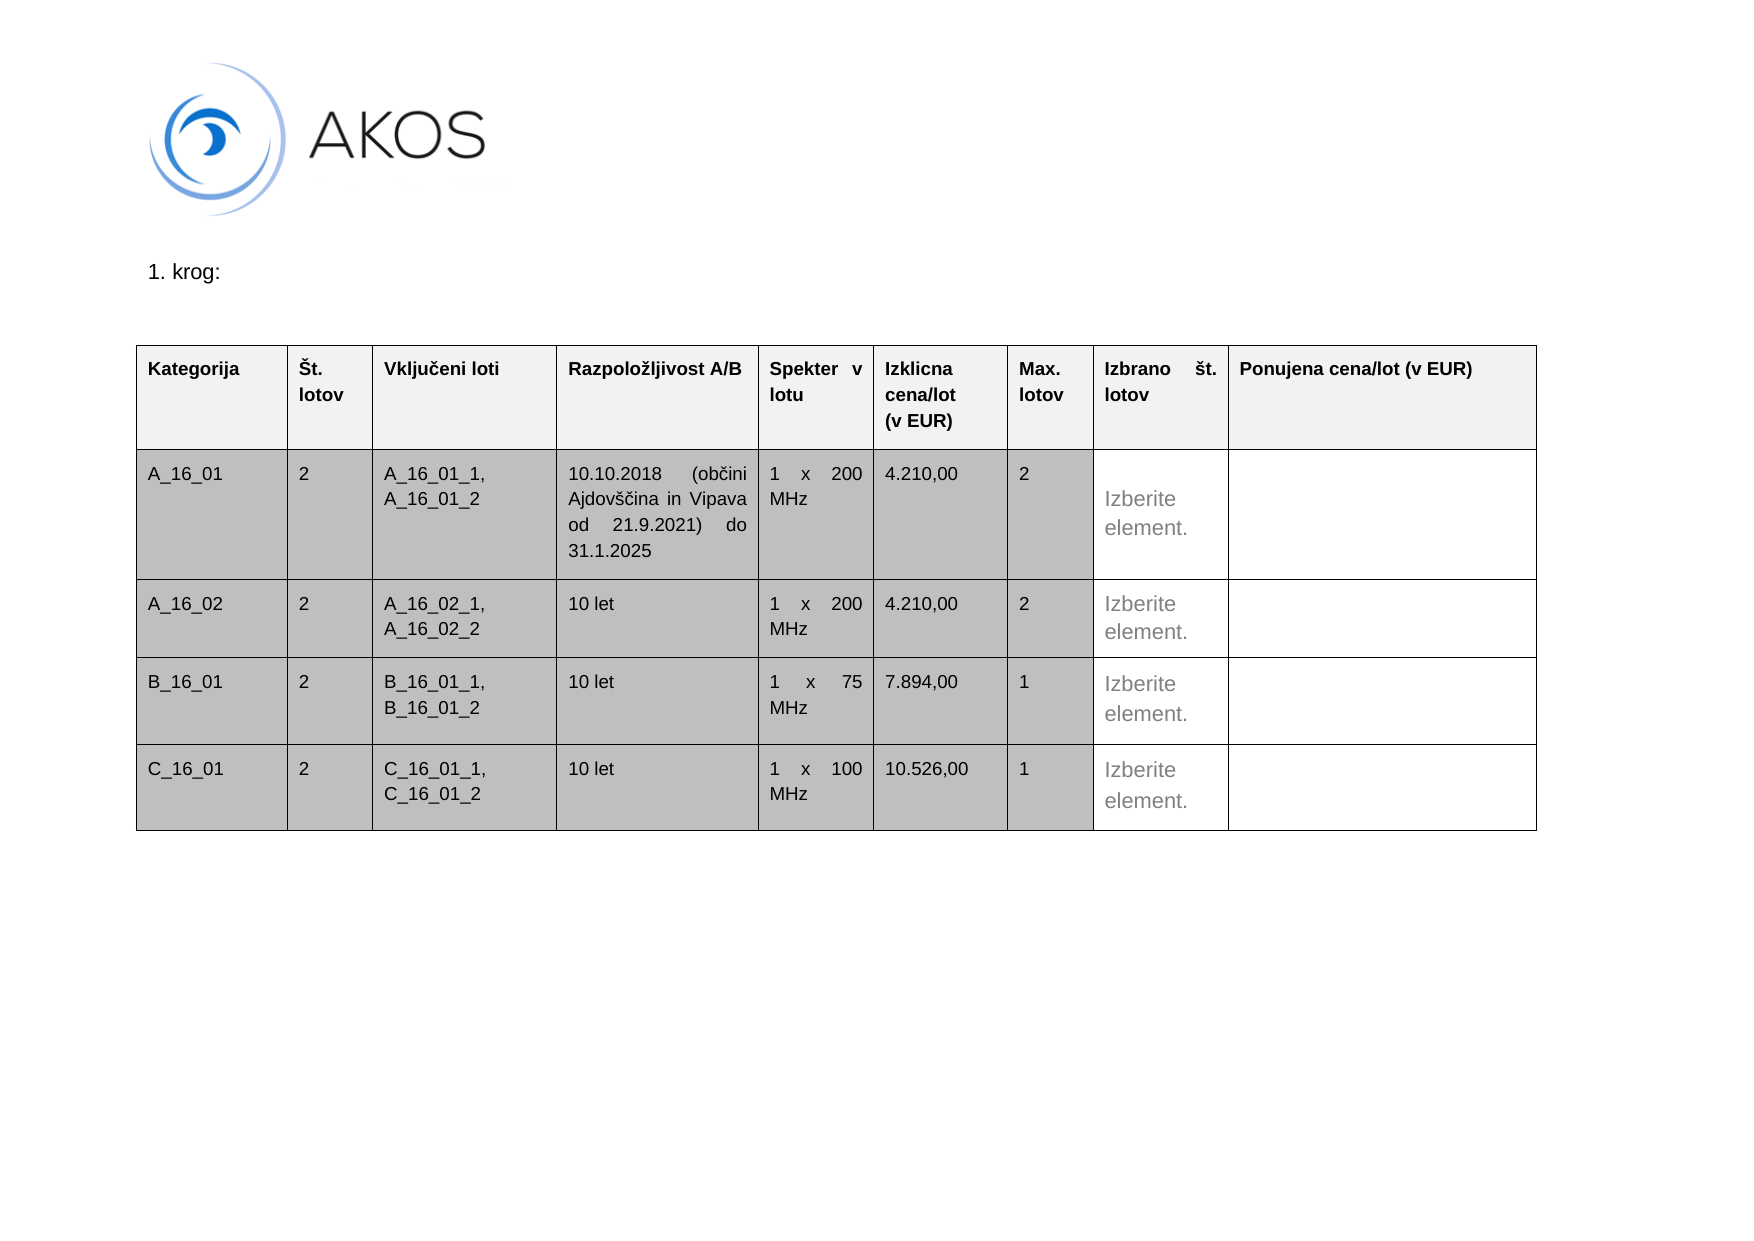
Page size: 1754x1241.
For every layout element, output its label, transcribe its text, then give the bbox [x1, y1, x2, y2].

table_cell B_16_01_1, B_16_01_2 [373, 658, 556, 744]
table_header Spekter v lotu [759, 346, 873, 449]
table_cell A_16_01 [137, 450, 287, 579]
table_cell [1094, 580, 1228, 657]
table_cell 2 [288, 658, 372, 744]
table_header Vključeni loti [373, 346, 556, 449]
table_cell A_16_01_1, A_16_01_2 [373, 450, 556, 579]
table_cell [1094, 658, 1228, 744]
table_cell 10 let [557, 580, 758, 657]
table_cell 1 x 200 MHz [759, 580, 873, 657]
table_cell [1229, 580, 1536, 657]
table_header Razpoložljivost A/B [557, 346, 758, 449]
table_cell [1229, 450, 1536, 579]
table_cell A_16_02 [137, 580, 287, 657]
table_cell 1 [1008, 658, 1093, 744]
table_cell [1094, 745, 1228, 830]
table_header Ponujena cena/lot (v EUR) [1229, 346, 1536, 449]
table_cell 1 x 100 MHz [759, 745, 873, 830]
table_header Kategorija [137, 346, 287, 449]
table_cell 2 [1008, 450, 1093, 579]
table_cell C_16_01_1, C_16_01_2 [373, 745, 556, 830]
table_cell 2 [1008, 580, 1093, 657]
table_header Izklicna cena/lot (v EUR) [874, 346, 1007, 449]
table_cell A_16_02_1, A_16_02_2 [373, 580, 556, 657]
table_cell 2 [288, 450, 372, 579]
text 1. krog: [148, 259, 1547, 284]
table_cell 10.10.2018 (občini Ajdovščina in Vipava od 21.9.2021) do 31.1.2025 [557, 450, 758, 579]
table_cell [1229, 658, 1536, 744]
table_cell 1 [1008, 745, 1093, 830]
table_header Izbrano št. lotov [1094, 346, 1228, 449]
table_header Št. lotov [288, 346, 372, 449]
table_header Max. lotov [1008, 346, 1093, 449]
table_cell 1 x 200 MHz [759, 450, 873, 579]
table_cell [1229, 745, 1536, 830]
table_cell [1094, 450, 1228, 579]
table_cell 10 let [557, 745, 758, 830]
table_cell C_16_01 [137, 745, 287, 830]
table_cell 7.894,00 [874, 658, 1007, 744]
table_cell 1 x 75 MHz [759, 658, 873, 744]
table_cell 4.210,00 [874, 450, 1007, 579]
table_cell 10.526,00 [874, 745, 1007, 830]
table_cell B_16_01 [137, 658, 287, 744]
table_cell 2 [288, 580, 372, 657]
table_cell 2 [288, 745, 372, 830]
picture [147, 59, 509, 220]
table_cell 10 let [557, 658, 758, 744]
table_cell 4.210,00 [874, 580, 1007, 657]
